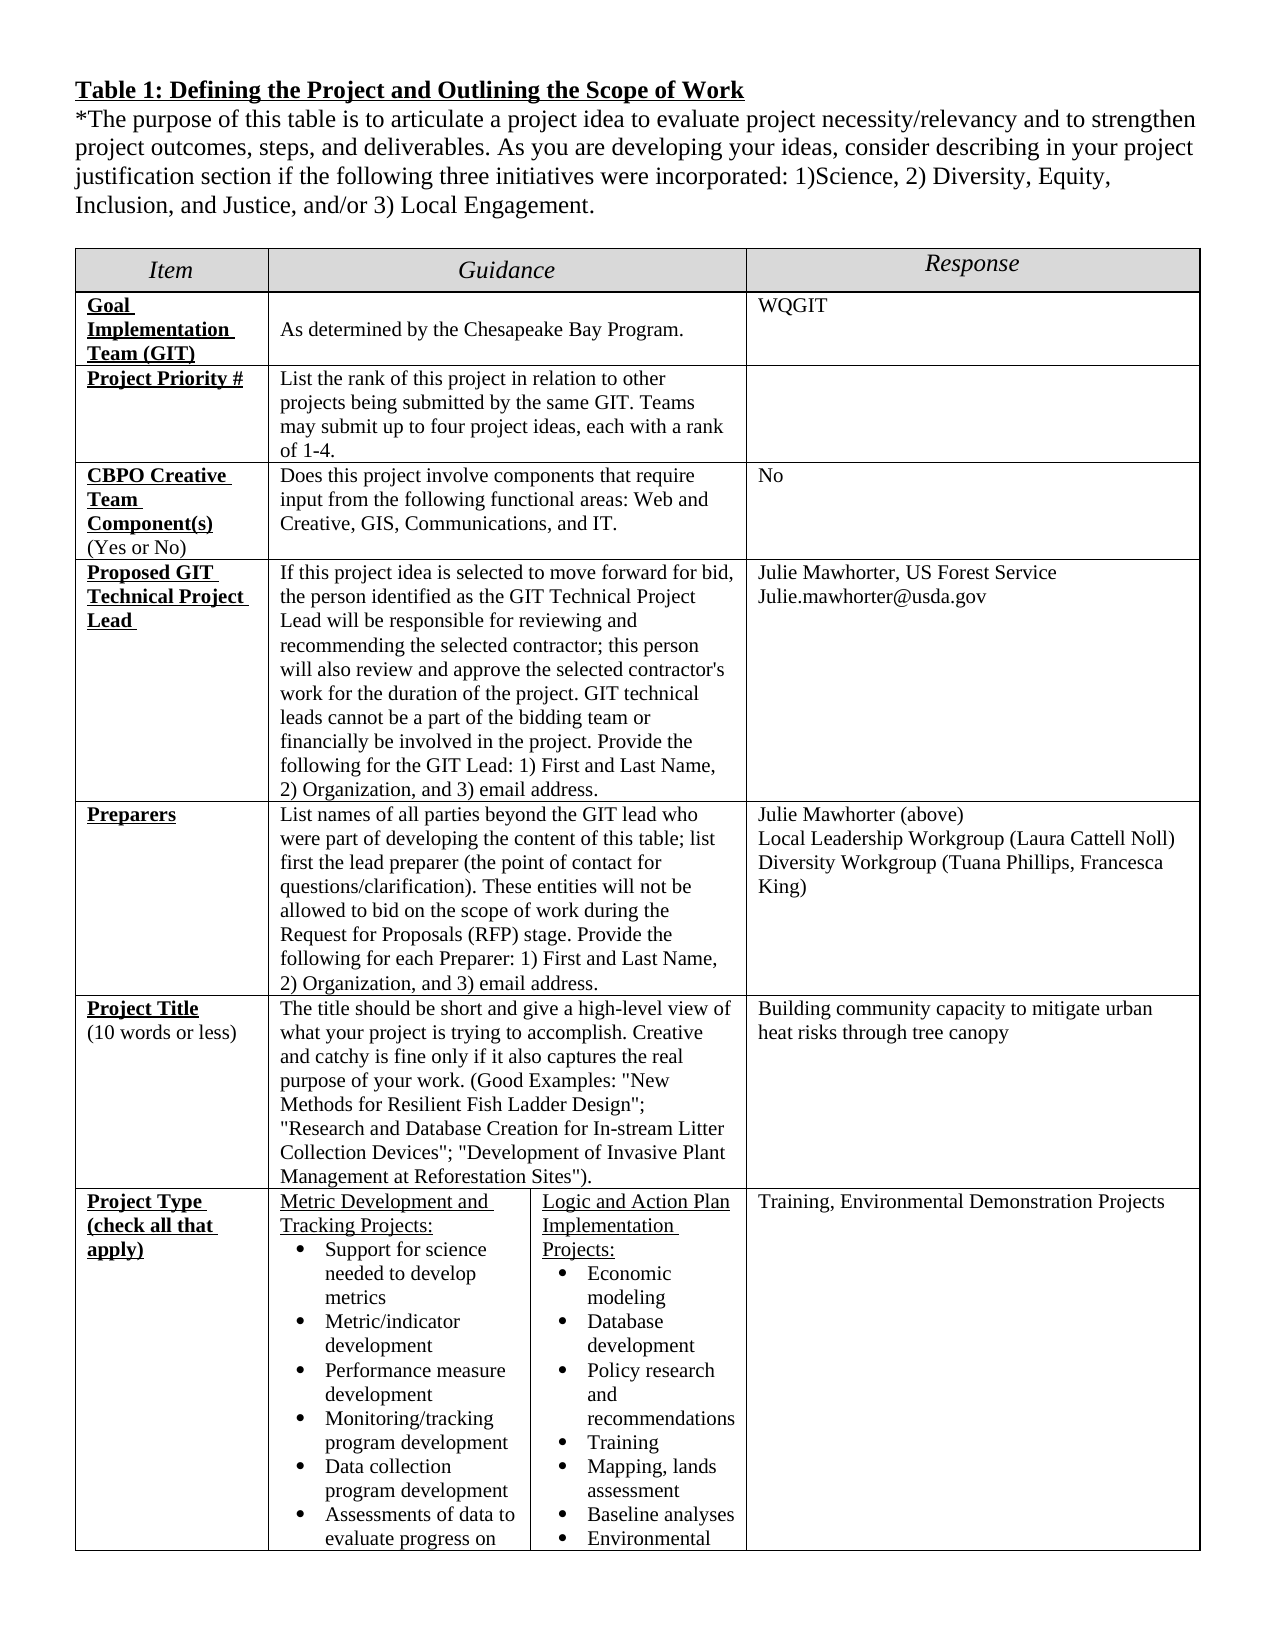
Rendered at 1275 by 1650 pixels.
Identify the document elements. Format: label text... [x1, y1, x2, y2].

table_cell If this project idea is selected to move forward for bid, the person identified as the GIT Technical Project Lead will be responsible for reviewing and recommending the selected contractor; this person will also review and approve the selected contractor's work for the duration of the project. GIT technical leads cannot be a part of the bidding team or financially be involved in the project. Provide the following for the GIT Lead: 1) First and Last Name, 2) Organization, and 3) email address. [269, 560, 746, 801]
table_cell CBPO Creative Team Component(s) (Yes or No) [76, 463, 268, 559]
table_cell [76, 1189, 268, 1550]
table_cell Project Title (10 words or less) [76, 996, 268, 1188]
table_cell Julie Mawhorter (above) Local Leadership Workgroup (Laura Cattell Noll) Diversity Workgroup (Tuana Phillips, Francesca King) [747, 802, 1199, 994]
table_cell WQGIT [747, 293, 1199, 365]
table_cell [269, 1189, 530, 1550]
text Table 1: Defining the Project and Outlining the Scope of Work [75, 75, 1200, 104]
table_cell Julie Mawhorter, US Forest Service Julie.mawhorter@usda.gov [747, 560, 1199, 801]
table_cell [531, 1189, 746, 1550]
table_cell List the rank of this project in relation to other projects being submitted by the same GIT. Teams may submit up to four project ideas, each with a rank of 1-4. [269, 366, 746, 462]
table_header Item [76, 249, 268, 291]
table_cell List names of all parties beyond the GIT lead who were part of developing the content of this table; list first the lead preparer (the point of contact for questions/clarification). These entities will not be allowed to bid on the scope of work during the Request for Proposals (RFP) stage. Provide the following for each Preparer: 1) First and Last Name, 2) Organization, and 3) email address. [269, 802, 746, 994]
table_header Response [747, 249, 1199, 291]
table_cell The title should be short and give a high-level view of what your project is trying to accomplish. Creative and catchy is fine only if it also captures the real purpose of your work. (Good Examples: "New Methods for Resilient Fish Ladder Design"; "Research and Database Creation for In-stream Litter Collection Devices"; "Development of Invasive Plant Management at Reforestation Sites"). [269, 996, 746, 1188]
table_cell Preparers [76, 802, 268, 994]
table_cell As determined by the Chesapeake Bay Program. [269, 293, 746, 365]
table_cell No [747, 463, 1199, 559]
table_header Guidance [269, 249, 746, 291]
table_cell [747, 1189, 1199, 1550]
table_cell Does this project involve components that require input from the following functional areas: Web and Creative, GIS, Communications, and IT. [269, 463, 746, 559]
table_cell Project Priority # [76, 366, 268, 462]
table_cell Goal Implementation Team (GIT) [76, 293, 268, 365]
table_cell Proposed GIT Technical Project Lead [76, 560, 268, 801]
table_cell Building community capacity to mitigate urban heat risks through tree canopy [747, 996, 1199, 1188]
text *The purpose of this table is to articulate a project idea to evaluate project necessity/relevancy and to strengthen project outcomes, steps, and deliverables. As you are developing your ideas, consider describing in your project justification section if the following three initiatives were incorporated: 1)Science, 2) Diversity, Equity, Inclusion, and Justice, and/or 3) Local Engagement. [75, 104, 1200, 219]
table_cell [747, 366, 1199, 462]
